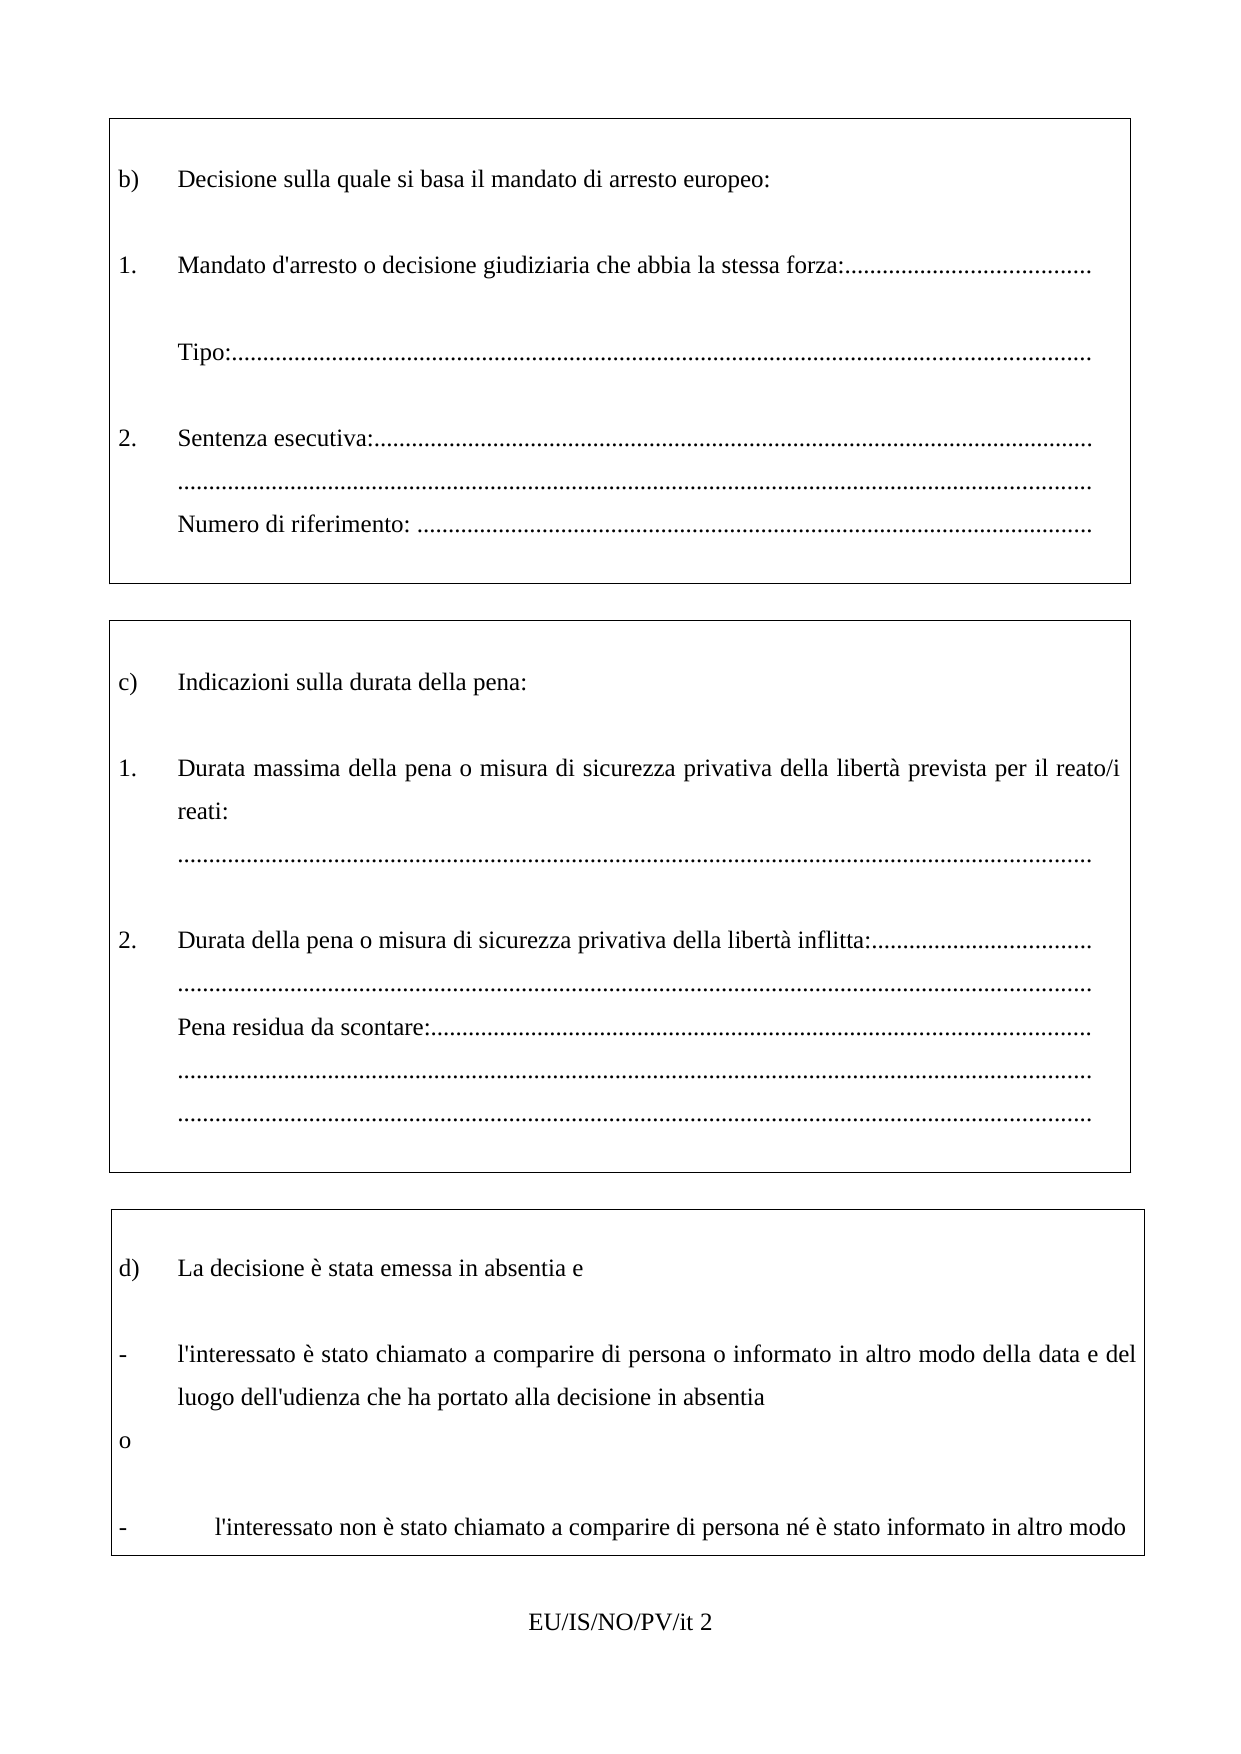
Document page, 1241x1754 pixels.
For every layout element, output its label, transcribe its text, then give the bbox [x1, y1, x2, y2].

text Pena residua da scontare: [110, 1008, 1130, 1040]
text 1. Durata massima della pena o misura di sicurezza privativa della libertà prevista per il reato/i reati: [110, 750, 1130, 825]
text 2. Durata della pena o misura di sicurezza privativa della libertà inflitta: [110, 922, 1130, 954]
text Numero di riferimento: [110, 506, 1130, 538]
text b) Decisione sulla quale si basa il mandato di arresto europeo: [110, 161, 1130, 193]
text Tipo: [110, 334, 1130, 366]
list Mandato d'arresto o decisione giudiziaria che abbia la stessa forza: [110, 247, 1130, 279]
list Sentenza esecutiva: [110, 420, 1130, 452]
text c) Indicazioni sulla durata della pena: [110, 663, 1130, 695]
table_header d) La decisione è stata emessa in absentia e - l'interessato è stato chiamato a comparire di persona o informato in altro modo della data e del luogo dell'udienza che ha portato alla decisione in absentia o - l'interessato non è stato chiamato a comparire di persona né è stato informato in altro modo [112, 1210, 1144, 1555]
